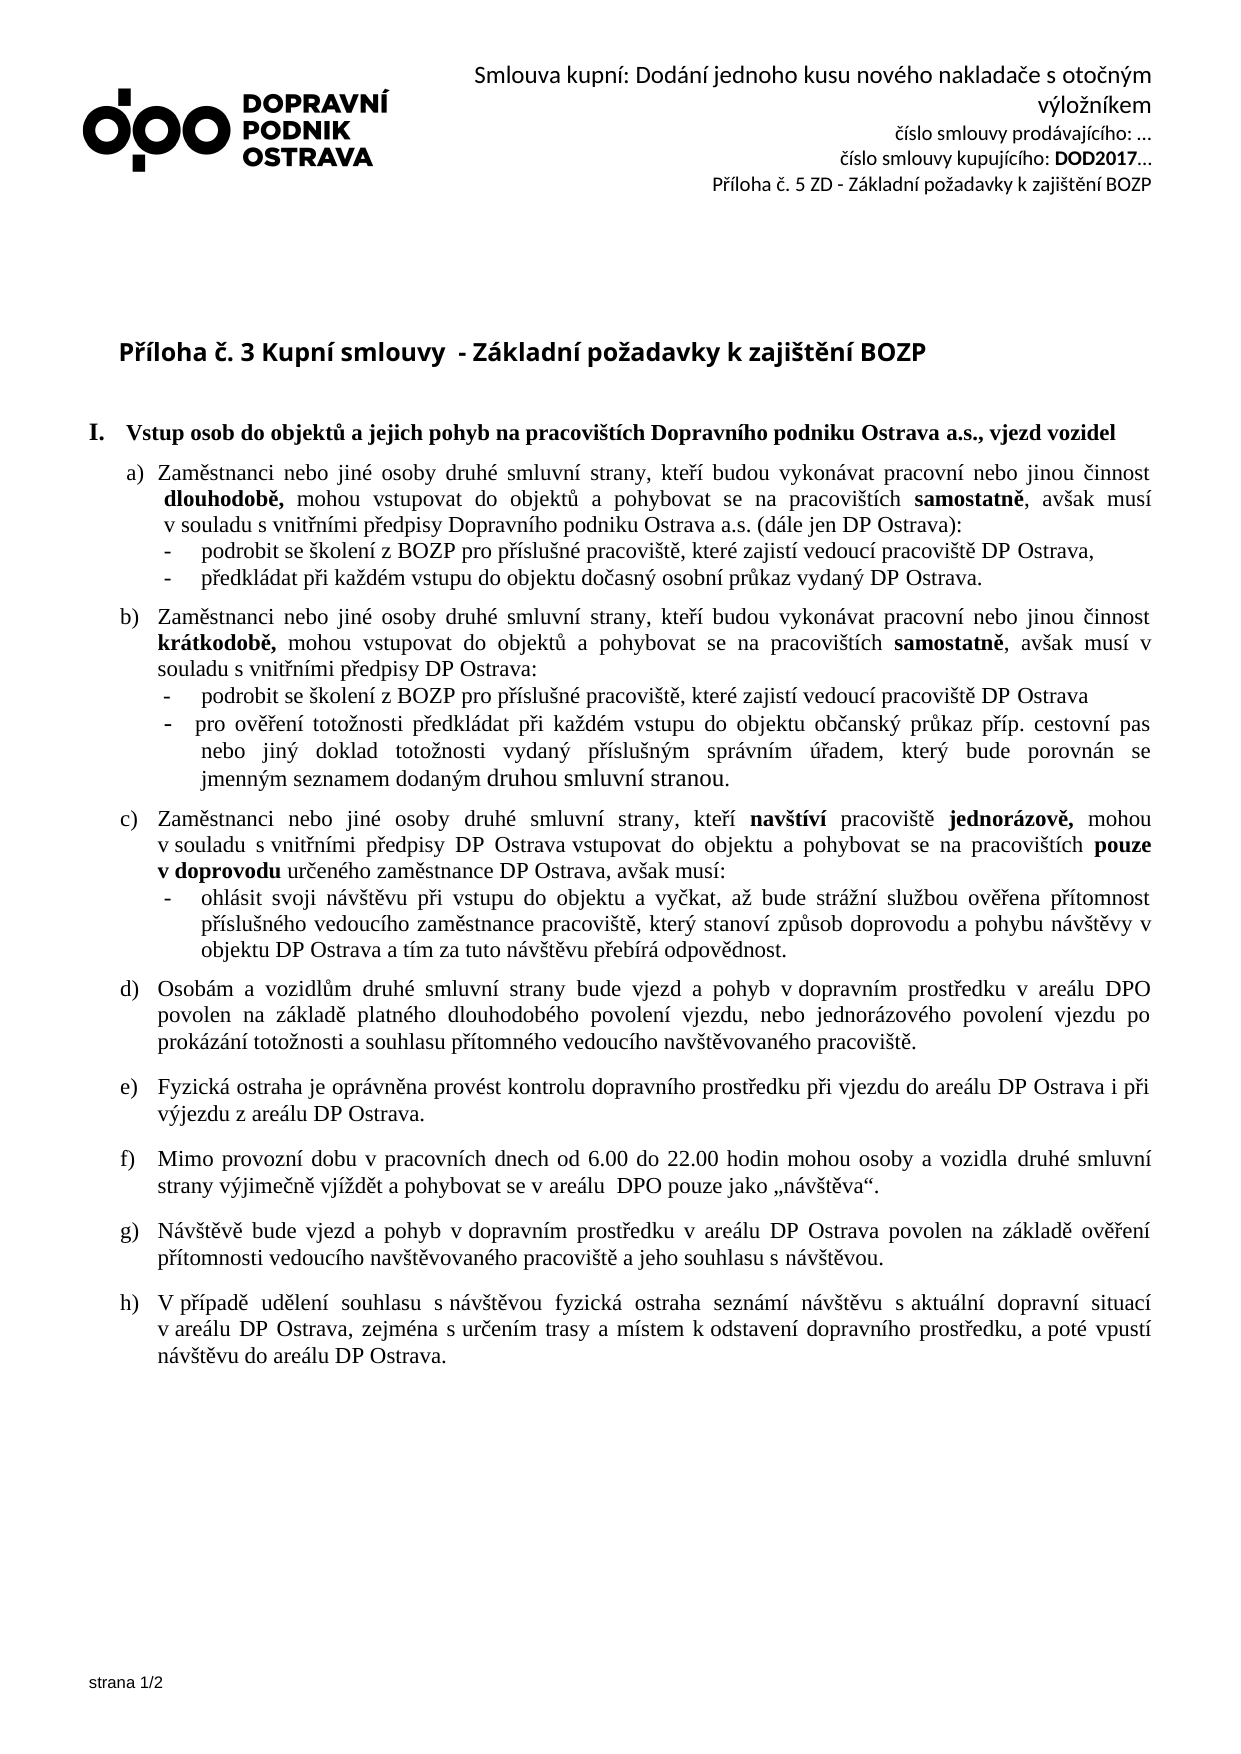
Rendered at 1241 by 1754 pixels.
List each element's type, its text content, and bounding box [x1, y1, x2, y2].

subtitle Příloha č. 3 Kupní smlouvy - Základní požadavky k zajištění BOZP [118, 337, 1152, 367]
list pro ověření totožnosti předkládat při každém vstupu do objektu občanský průkaz příp. cestovní pas nebo jiný doklad totožnosti vydaný příslušným správním úřadem, který bude porovnán se jmenným seznamem dodaným druhou smluvní stranou. [164, 708, 1152, 792]
picture [82, 88, 390, 172]
list Zaměstnanci nebo jiné osoby druhé smluvní strany, kteří navštíví pracoviště jednorázově, mohou v souladu s vnitřními předpisy DP Ostrava vstupovat do objektu a pohybovat se na pracovištích pouze v doprovodu určeného zaměstnance DP Ostrava, avšak musí: [120, 804, 1152, 884]
list V případě udělení souhlasu s návštěvou fyzická ostraha seznámí návštěvu s aktuální dopravní situací v areálu DP Ostrava, zejména s určením trasy a místem k odstavení dopravního prostředku, a poté vpustí návštěvu do areálu DP Ostrava. [120, 1289, 1152, 1368]
text I. Vstup osob do objektů a jejich pohyb na pracovištích Dopravního podniku Ostrava a.s., vjezd vozidel [89, 417, 1152, 446]
list Mimo provozní dobu v pracovních dnech od 6.00 do 22.00 hodin mohou osoby a vozidla druhé smluvní strany výjimečně vjíždět a pohybovat se v areálu DPO pouze jako „návštěva“. [120, 1145, 1152, 1198]
text - podrobit se školení z BOZP pro příslušné pracoviště, které zajistí vedoucí pracoviště DP Ostrava, [164, 538, 1152, 564]
list Zaměstnanci nebo jiné osoby druhé smluvní strany, kteří budou vykonávat pracovní nebo jinou činnost dlouhodobě, mohou vstupovat do objektů a pohybovat se na pracovištích samostatně, avšak musí v souladu s vnitřními předpisy Dopravního podniku Ostrava a.s. (dále jen DP Ostrava): [126, 458, 1152, 538]
list Osobám a vozidlům druhé smluvní strany bude vjezd a pohyb v dopravním prostředku v areálu DPO povolen na základě platného dlouhodobého povolení vjezdu, nebo jednorázového povolení vjezdu po prokázání totožnosti a souhlasu přítomného vedoucího navštěvovaného pracoviště. [120, 975, 1152, 1054]
list Fyzická ostraha je oprávněna provést kontrolu dopravního prostředku při vjezdu do areálu DP Ostrava i při výjezdu z areálu DP Ostrava. [120, 1073, 1152, 1126]
text - ohlásit svoji návštěvu při vstupu do objektu a vyčkat, až bude strážní službou ověřena přítomnost příslušného vedoucího zaměstnance pracoviště, který stanoví způsob doprovodu a pohybu návštěvy v objektu DP Ostrava a tím za tuto návštěvu přebírá odpovědnost. [164, 884, 1152, 963]
text - předkládat při každém vstupu do objektu dočasný osobní průkaz vydaný DP Ostrava. [164, 564, 1152, 590]
list Návštěvě bude vjezd a pohyb v dopravním prostředku v areálu DP Ostrava povolen na základě ověření přítomnosti vedoucího navštěvovaného pracoviště a jeho souhlasu s návštěvou. [120, 1217, 1152, 1270]
text - podrobit se školení z BOZP pro příslušné pracoviště, které zajistí vedoucí pracoviště DP Ostrava [157, 682, 1152, 708]
list Zaměstnanci nebo jiné osoby druhé smluvní strany, kteří budou vykonávat pracovní nebo jinou činnost krátkodobě, mohou vstupovat do objektů a pohybovat se na pracovištích samostatně, avšak musí v souladu s vnitřními předpisy DP Ostrava: [120, 603, 1152, 682]
